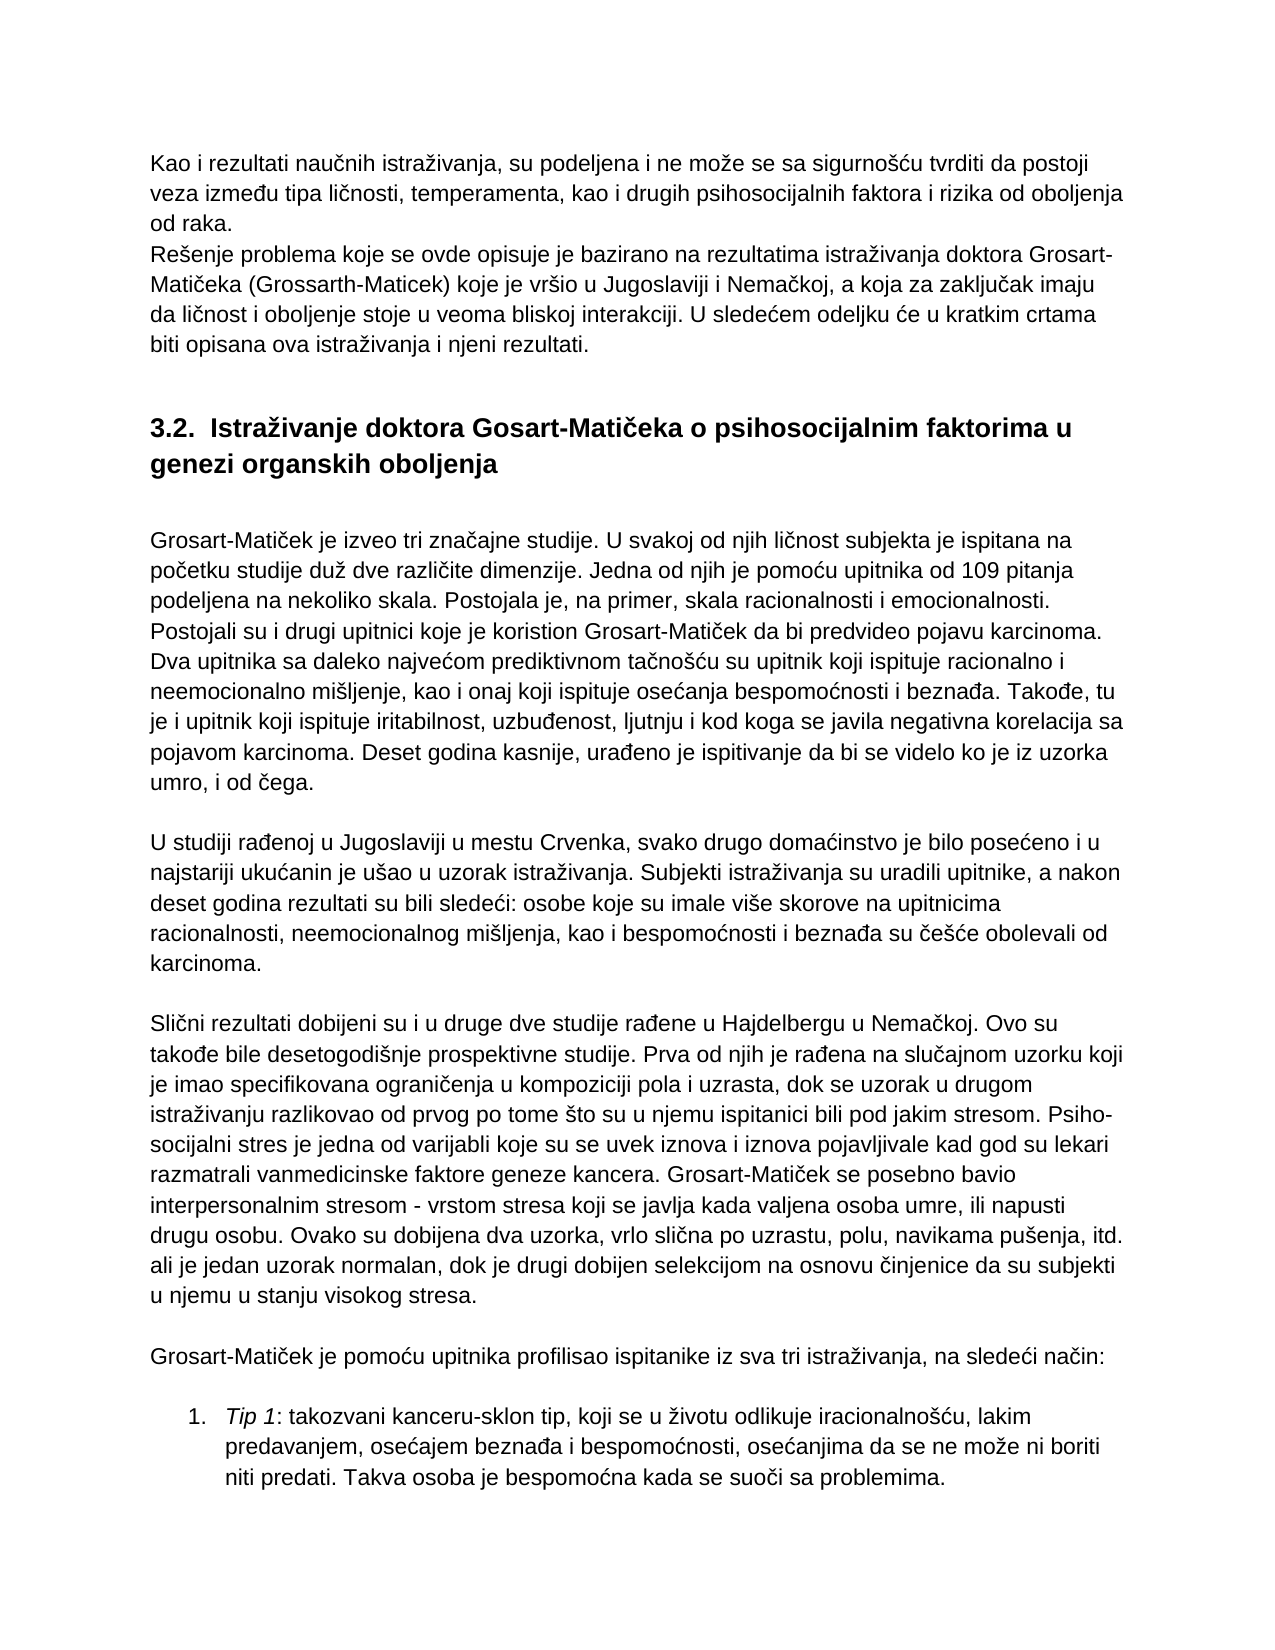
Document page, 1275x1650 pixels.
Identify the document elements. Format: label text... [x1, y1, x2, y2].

text Grosart-Matiček je pomoću upitnika profilisao ispitanike iz sva tri istraživanja, na sledeći način: [150, 1343, 1125, 1369]
subtitle 3.2. Istraživanje doktora Gosart-Matičeka o psihosocijalnim faktorima u genezi organskih oboljenja [150, 412, 1125, 480]
text U studiji rađenoj u Jugoslaviji u mestu Crvenka, svako drugo domaćinstvo je bilo posećeno i u najstariji ukućanin je ušao u uzorak istraživanja. Subjekti istraživanja su uradili upitnike, a nakon deset godina rezultati su bili sledeći: osobe koje su imale više skorove na upitnicima racionalnosti, neemocionalnog mišljenja, kao i bespomoćnosti i beznađa su češće obolevali od karcinoma. [150, 829, 1125, 976]
text Grosart-Matiček je izveo tri značajne studije. U svakoj od njih ličnost subjekta je ispitana na početku studije duž dve različite dimenzije. Jedna od njih je pomoću upitnika od 109 pitanja podeljena na nekoliko skala. Postojala je, na primer, skala racionalnosti i emocionalnosti. Postojali su i drugi upitnici koje je koristion Grosart-Matiček da bi predvideo pojavu karcinoma. Dva upitnika sa daleko najvećom prediktivnom tačnošću su upitnik koji ispituje racionalno i neemocionalno mišljenje, kao i onaj koji ispituje osećanja bespomoćnosti i beznađa. Takođe, tu je i upitnik koji ispituje iritabilnost, uzbuđenost, ljutnju i kod koga se javila negativna korelacija sa pojavom karcinoma. Deset godina kasnije, urađeno je ispitivanje da bi se videlo ko je iz uzorka umro, i od čega. [150, 527, 1125, 795]
text Kao i rezultati naučnih istraživanja, su podeljena i ne može se sa sigurnošću tvrditi da postoji veza između tipa ličnosti, temperamenta, kao i drugih psihosocijalnih faktora i rizika od oboljenja od raka. [150, 150, 1125, 237]
list Tip 1: takozvani kanceru-sklon tip, koji se u životu odlikuje iracionalnošću, lakim predavanjem, osećajem beznađa i bespomoćnosti, osećanjima da se ne može ni boriti niti predati. Takva osoba je bespomoćna kada se suoči sa problemima. [188, 1403, 1125, 1490]
text Rešenje problema koje se ovde opisuje je bazirano na rezultatima istraživanja doktora Grosart-Matičeka (Grossarth-Maticek) koje je vršio u Jugoslaviji i Nemačkoj, a koja za zaključak imaju da ličnost i oboljenje stoje u veoma bliskoj interakciji. U sledećem odeljku će u kratkim crtama biti opisana ova istraživanja i njeni rezultati. [150, 241, 1125, 358]
text Slični rezultati dobijeni su i u druge dve studije rađene u Hajdelbergu u Nemačkoj. Ovo su takođe bile desetogodišnje prospektivne studije. Prva od njih je rađena na slučajnom uzorku koji je imao specifikovana ograničenja u kompoziciji pola i uzrasta, dok se uzorak u drugom istraživanju razlikovao od prvog po tome što su u njemu ispitanici bili pod jakim stresom. Psiho-socijalni stres je jedna od varijabli koje su se uvek iznova i iznova pojavljivale kad god su lekari razmatrali vanmedicinske faktore geneze kancera. Grosart-Matiček se posebno bavio interpersonalnim stresom - vrstom stresa koji se javlja kada valjena osoba umre, ili napusti drugu osobu. Ovako su dobijena dva uzorka, vrlo slična po uzrastu, polu, navikama pušenja, itd. ali je jedan uzorak normalan, dok je drugi dobijen selekcijom na osnovu činjenice da su subjekti u njemu u stanju visokog stresa. [150, 1010, 1125, 1309]
